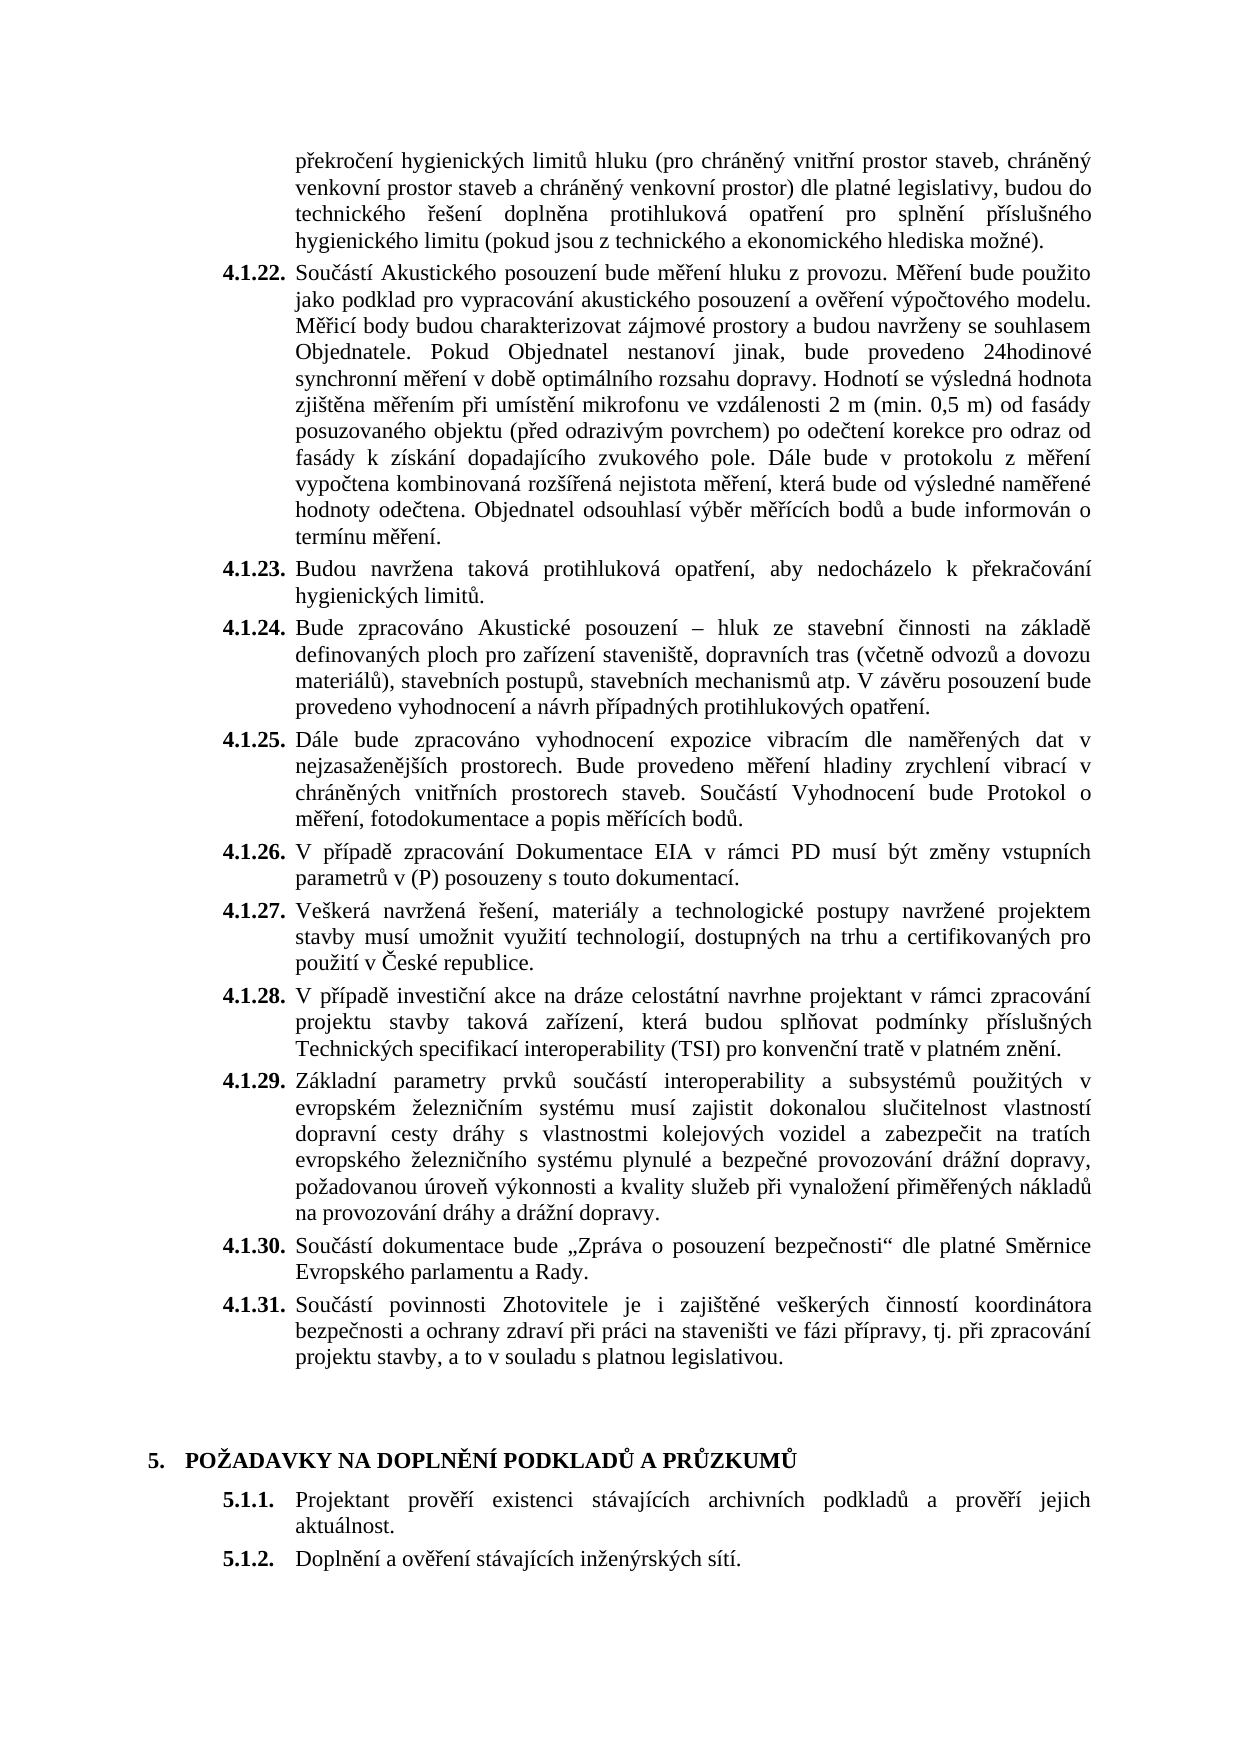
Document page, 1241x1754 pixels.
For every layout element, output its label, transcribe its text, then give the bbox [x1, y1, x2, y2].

list Budou navržena taková protihluková opatření, aby nedocházelo k překračování hygienických limitů. [223, 555, 1093, 608]
list Veškerá navržená řešení, materiály a technologické postupy navržené projektem stavby musí umožnit využití technologií, dostupných na trhu a certifikovaných pro použití v České republice. [223, 897, 1093, 976]
list Součástí Akustického posouzení bude měření hluku z provozu. Měření bude použito jako podklad pro vypracování akustického posouzení a ověření výpočtového modelu. Měřicí body budou charakterizovat zájmové prostory a budou navrženy se souhlasem Objednatele. Pokud Objednatel nestanoví jinak, bude provedeno 24hodinové synchronní měření v době optimálního rozsahu dopravy. Hodnotí se výsledná hodnota zjištěna měřením při umístění mikrofonu ve vzdálenosti 2 m (min. 0,5 m) od fasády posuzovaného objektu (před odrazivým povrchem) po odečtení korekce pro odraz od fasády k získání dopadajícího zvukového pole. Dále bude v protokolu z měření vypočtena kombinovaná rozšířená nejistota měření, která bude od výsledné naměřené hodnoty odečtena. Objednatel odsouhlasí výběr měřících bodů a bude informován o termínu měření. [223, 259, 1093, 549]
list Bude zpracováno Akustické posouzení – hluk ze stavební činnosti na základě definovaných ploch pro zařízení staveniště, dopravních tras (včetně odvozů a dovozu materiálů), stavebních postupů, stavebních mechanismů atp. V závěru posouzení bude provedeno vyhodnocení a návrh případných protihlukových opatření. [223, 614, 1093, 720]
list Doplnění a ověření stávajících inženýrských sítí. [223, 1545, 1093, 1572]
list POŽADAVKY NA DOPLNĚNÍ PODKLADŮ A PRŮZKUMŮ [148, 1447, 1093, 1474]
list Základní parametry prvků součástí interoperability a subsystémů použitých v evropském železničním systému musí zajistit dokonalou slučitelnost vlastností dopravní cesty dráhy s vlastnostmi kolejových vozidel a zabezpečit na tratích evropského železničního systému plynulé a bezpečné provozování drážní dopravy, požadovanou úroveň výkonnosti a kvality služeb při vynaložení přiměřených nákladů na provozování dráhy a drážní dopravy. [223, 1067, 1093, 1225]
list V případě zpracování Dokumentace EIA v rámci PD musí být změny vstupních parametrů v (P) posouzeny s touto dokumentací. [223, 838, 1093, 890]
list Součástí povinnosti Zhotovitele je i zajištěné veškerých činností koordinátora bezpečnosti a ochrany zdraví při práci na staveništi ve fázi přípravy, tj. při zpracování projektu stavby, a to v souladu s platnou legislativou. [223, 1291, 1093, 1370]
list Dále bude zpracováno vyhodnocení expozice vibracím dle naměřených dat v nejzasaženějších prostorech. Bude provedeno měření hladiny zrychlení vibrací v chráněných vnitřních prostorech staveb. Součástí Vyhodnocení bude Protokol o měření, fotodokumentace a popis měřících bodů. [223, 726, 1093, 831]
list Projektant prověří existenci stávajících archivních podkladů a prověří jejich aktuálnost. [223, 1486, 1093, 1539]
list V případě investiční akce na dráze celostátní navrhne projektant v rámci zpracování projektu stavby taková zařízení, která budou splňovat podmínky příslušných Technických specifikací interoperability (TSI) pro konvenční tratě v platném znění. [223, 982, 1093, 1061]
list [223, 148, 1093, 253]
list Součástí dokumentace bude „Zpráva o posouzení bezpečnosti“ dle platné Směrnice Evropského parlamentu a Rady. [223, 1232, 1093, 1284]
